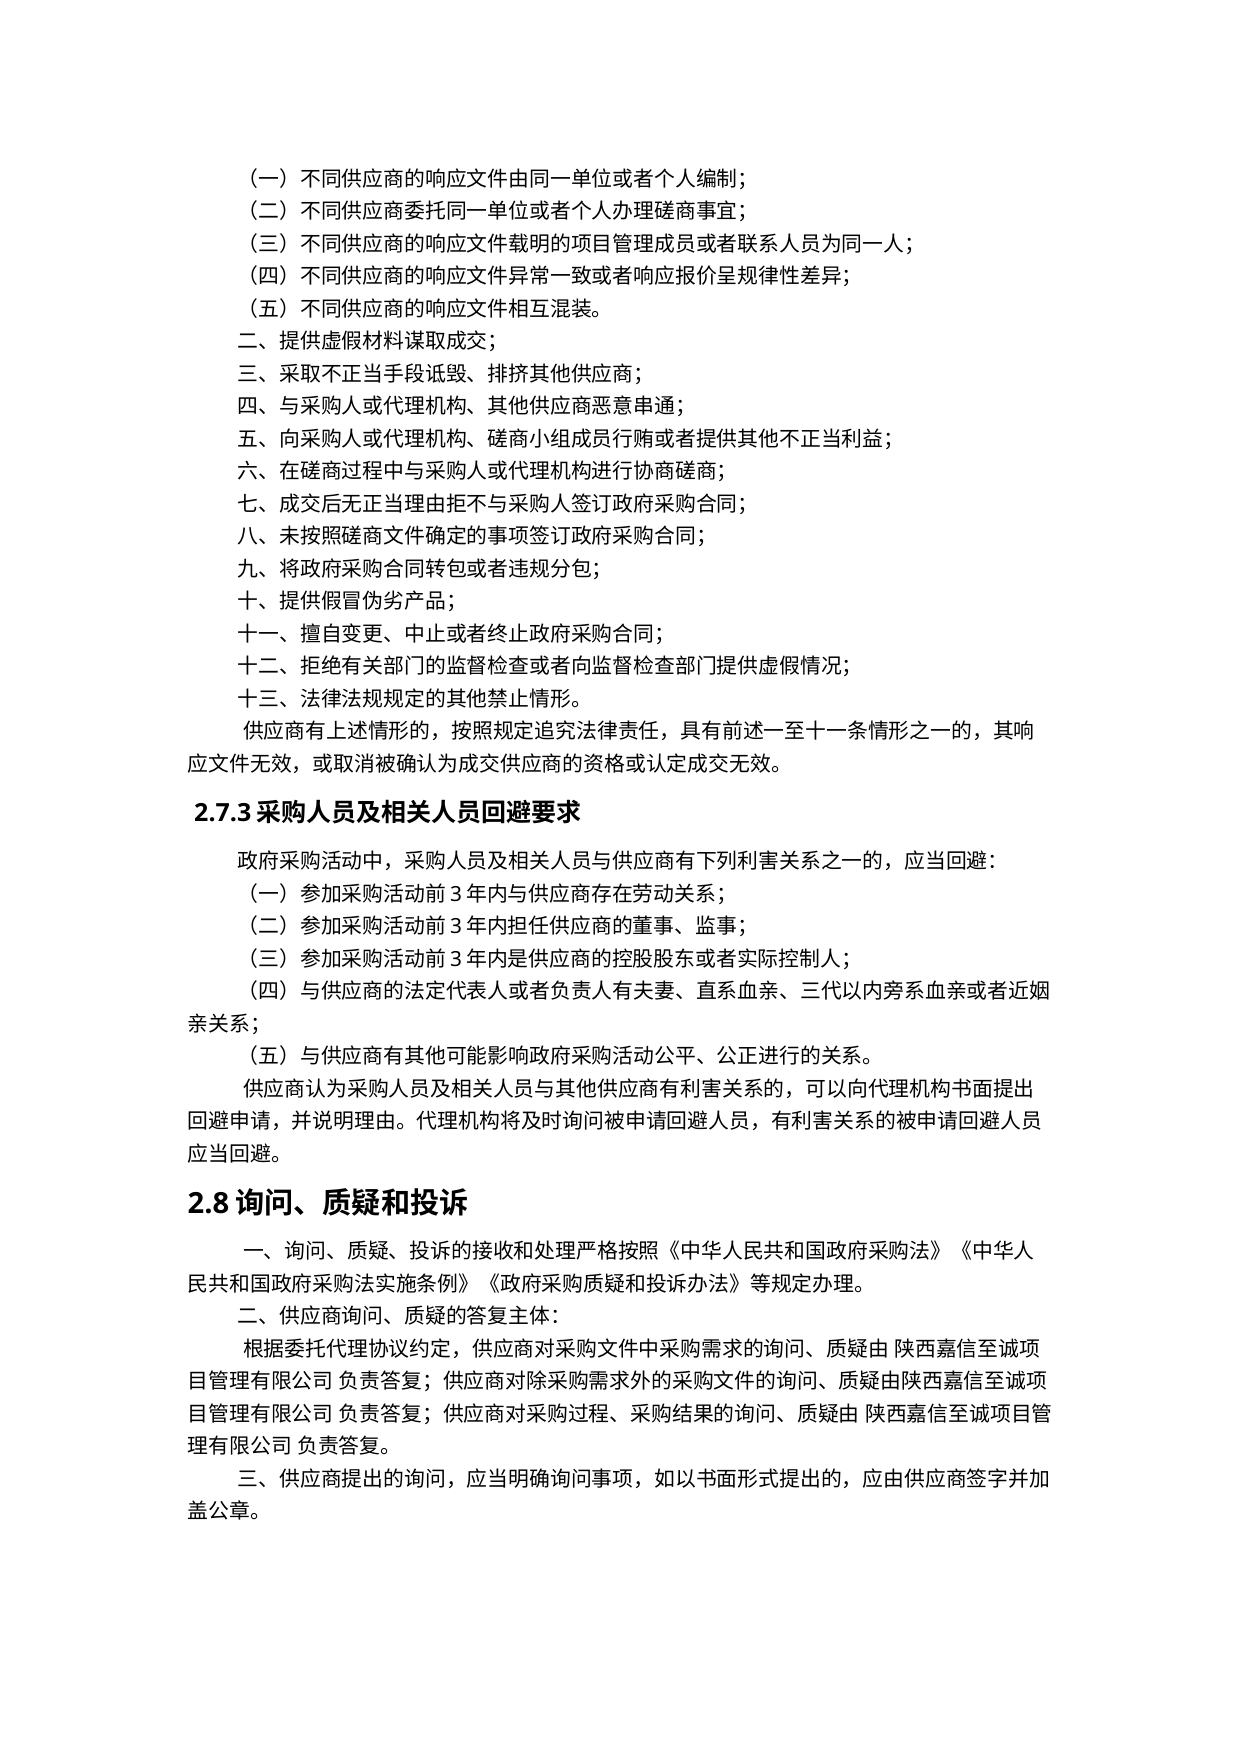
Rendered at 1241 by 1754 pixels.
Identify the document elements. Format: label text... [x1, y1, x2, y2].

text 十二、拒绝有关部门的监督检查或者向监督检查部门提供虚假情况； [187, 649, 1053, 682]
text （三）不同供应商的响应文件载明的项目管理成员或者联系人员为同一人； [187, 227, 1053, 259]
text 2.8询问、质疑和投诉 [187, 1169, 1053, 1234]
text （四）不同供应商的响应文件异常一致或者响应报价呈规律性差异； [187, 259, 1053, 292]
text 二、供应商询问、质疑的答复主体： [187, 1299, 1053, 1332]
text 政府采购活动中，采购人员及相关人员与供应商有下列利害关系之一的，应当回避： [187, 844, 1053, 877]
text （二）不同供应商委托同一单位或者个人办理磋商事宜； [187, 194, 1053, 227]
text （一）不同供应商的响应文件由同一单位或者个人编制； [187, 162, 1053, 194]
text 根据委托代理协议约定，供应商对采购文件中采购需求的询问、质疑由 陕西嘉信至诚项目管理有限公司 负责答复；供应商对除采购需求外的采购文件的询问、质疑由陕西嘉信至诚项目管理有限公司 负责答复；供应商对采购过程、采购结果的询问、质疑由 陕西嘉信至诚项目管理有限公司 负责答复。 [187, 1332, 1053, 1462]
text 供应商认为采购人员及相关人员与其他供应商有利害关系的，可以向代理机构书面提出回避申请，并说明理由。代理机构将及时询问被申请回避人员，有利害关系的被申请回避人员应当回避。 [187, 1072, 1053, 1169]
text 六、在磋商过程中与采购人或代理机构进行协商磋商； [187, 454, 1053, 487]
text 九、将政府采购合同转包或者违规分包； [187, 552, 1053, 584]
text 十三、法律法规规定的其他禁止情形。 [187, 682, 1053, 714]
text 二、提供虚假材料谋取成交； [187, 324, 1053, 357]
text （一）参加采购活动前3年内与供应商存在劳动关系； [187, 877, 1053, 909]
text 五、向采购人或代理机构、磋商小组成员行贿或者提供其他不正当利益； [187, 422, 1053, 454]
text 三、采取不正当手段诋毁、排挤其他供应商； [187, 357, 1053, 389]
text 供应商有上述情形的，按照规定追究法律责任，具有前述一至十一条情形之一的，其响应文件无效，或取消被确认为成交供应商的资格或认定成交无效。 [187, 714, 1053, 779]
text 2.7.3采购人员及相关人员回避要求 [187, 779, 1053, 844]
text 十一、擅自变更、中止或者终止政府采购合同； [187, 617, 1053, 649]
text 四、与采购人或代理机构、其他供应商恶意串通； [187, 389, 1053, 422]
text （四）与供应商的法定代表人或者负责人有夫妻、直系血亲、三代以内旁系血亲或者近姻亲关系； [187, 974, 1053, 1039]
text 一、询问、质疑、投诉的接收和处理严格按照《中华人民共和国政府采购法》《中华人民共和国政府采购法实施条例》《政府采购质疑和投诉办法》等规定办理。 [187, 1234, 1053, 1299]
text （五）不同供应商的响应文件相互混装。 [187, 292, 1053, 324]
text （二）参加采购活动前3年内担任供应商的董事、监事； [187, 909, 1053, 942]
text 三、供应商提出的询问，应当明确询问事项，如以书面形式提出的，应由供应商签字并加盖公章。 [187, 1462, 1053, 1527]
text 八、未按照磋商文件确定的事项签订政府采购合同； [187, 519, 1053, 552]
text （三）参加采购活动前3年内是供应商的控股股东或者实际控制人； [187, 942, 1053, 974]
text 十、提供假冒伪劣产品； [187, 584, 1053, 617]
text （五）与供应商有其他可能影响政府采购活动公平、公正进行的关系。 [187, 1039, 1053, 1072]
text 七、成交后无正当理由拒不与采购人签订政府采购合同； [187, 487, 1053, 519]
